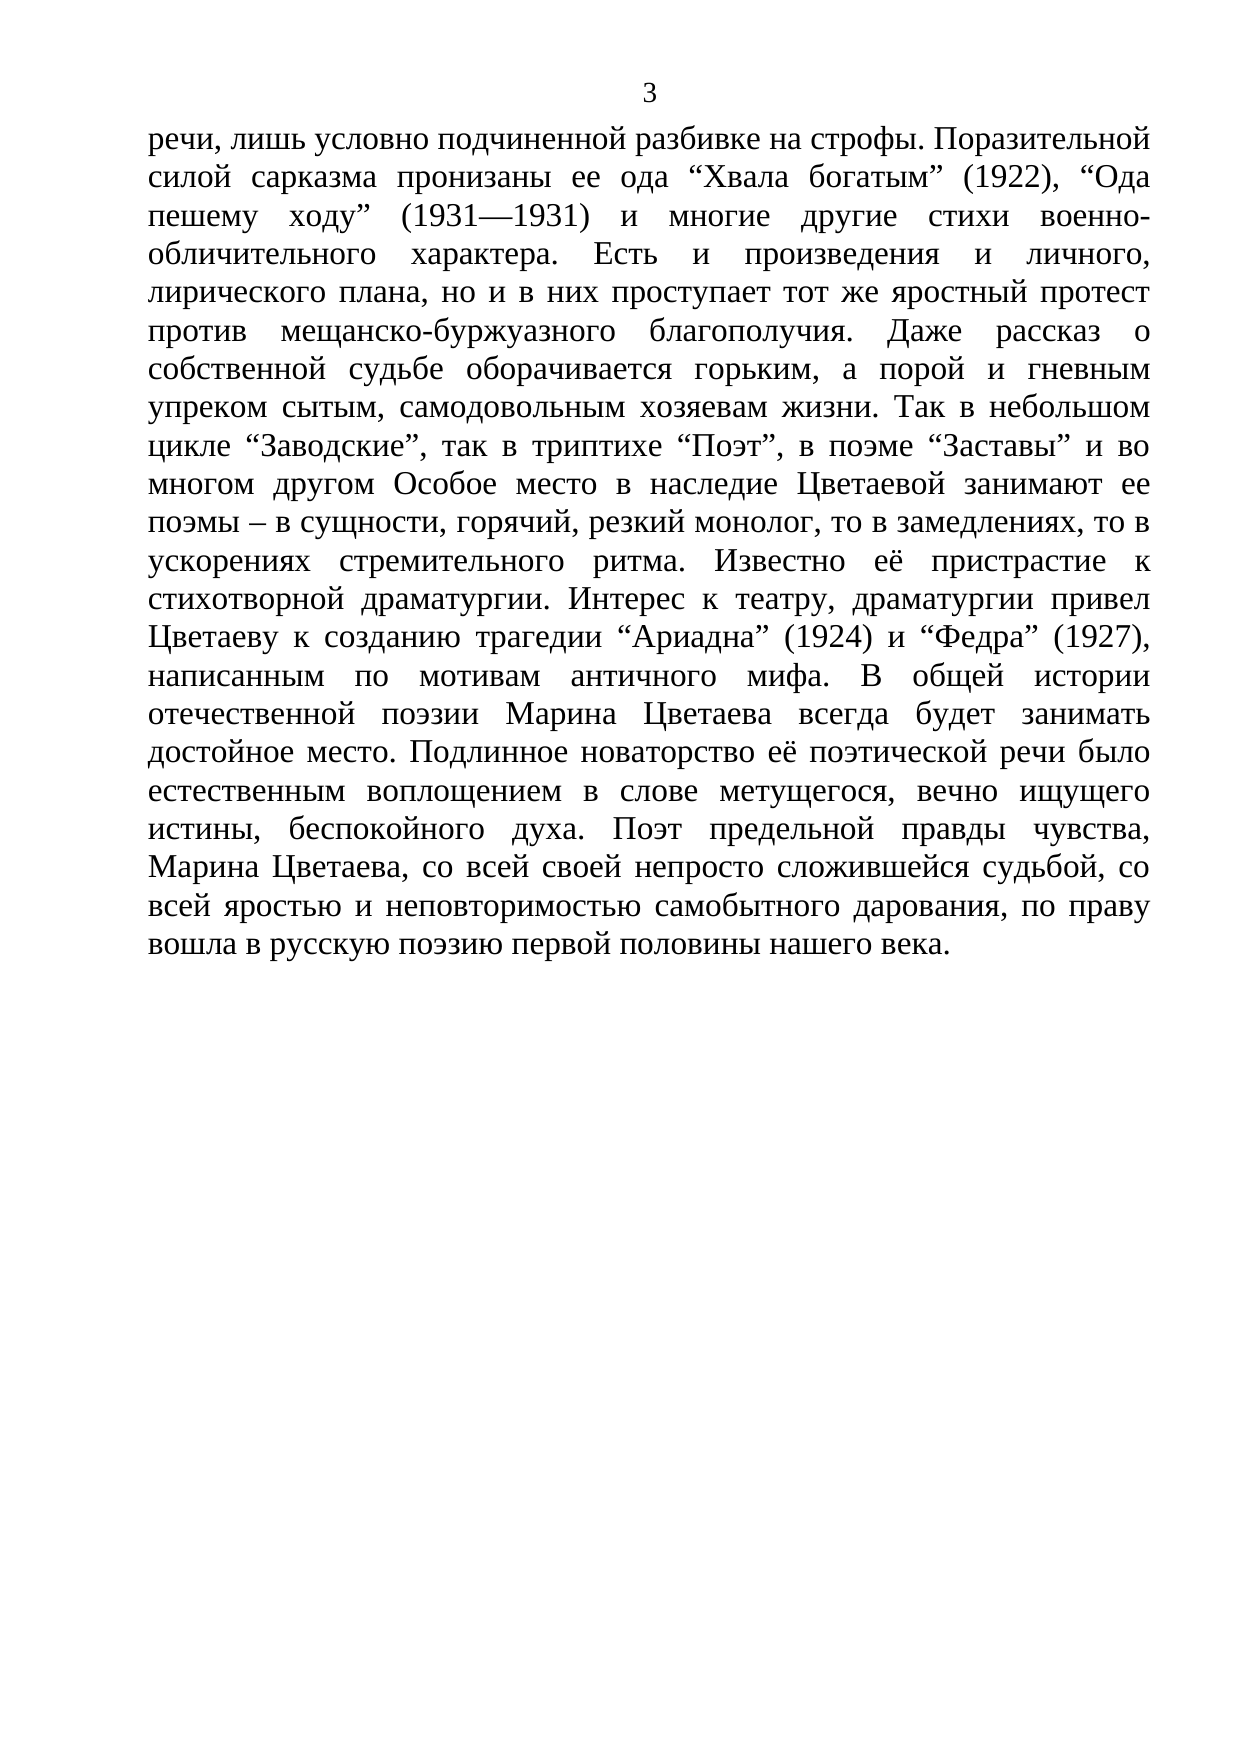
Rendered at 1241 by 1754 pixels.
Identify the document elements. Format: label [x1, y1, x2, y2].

text [148, 118, 1152, 961]
